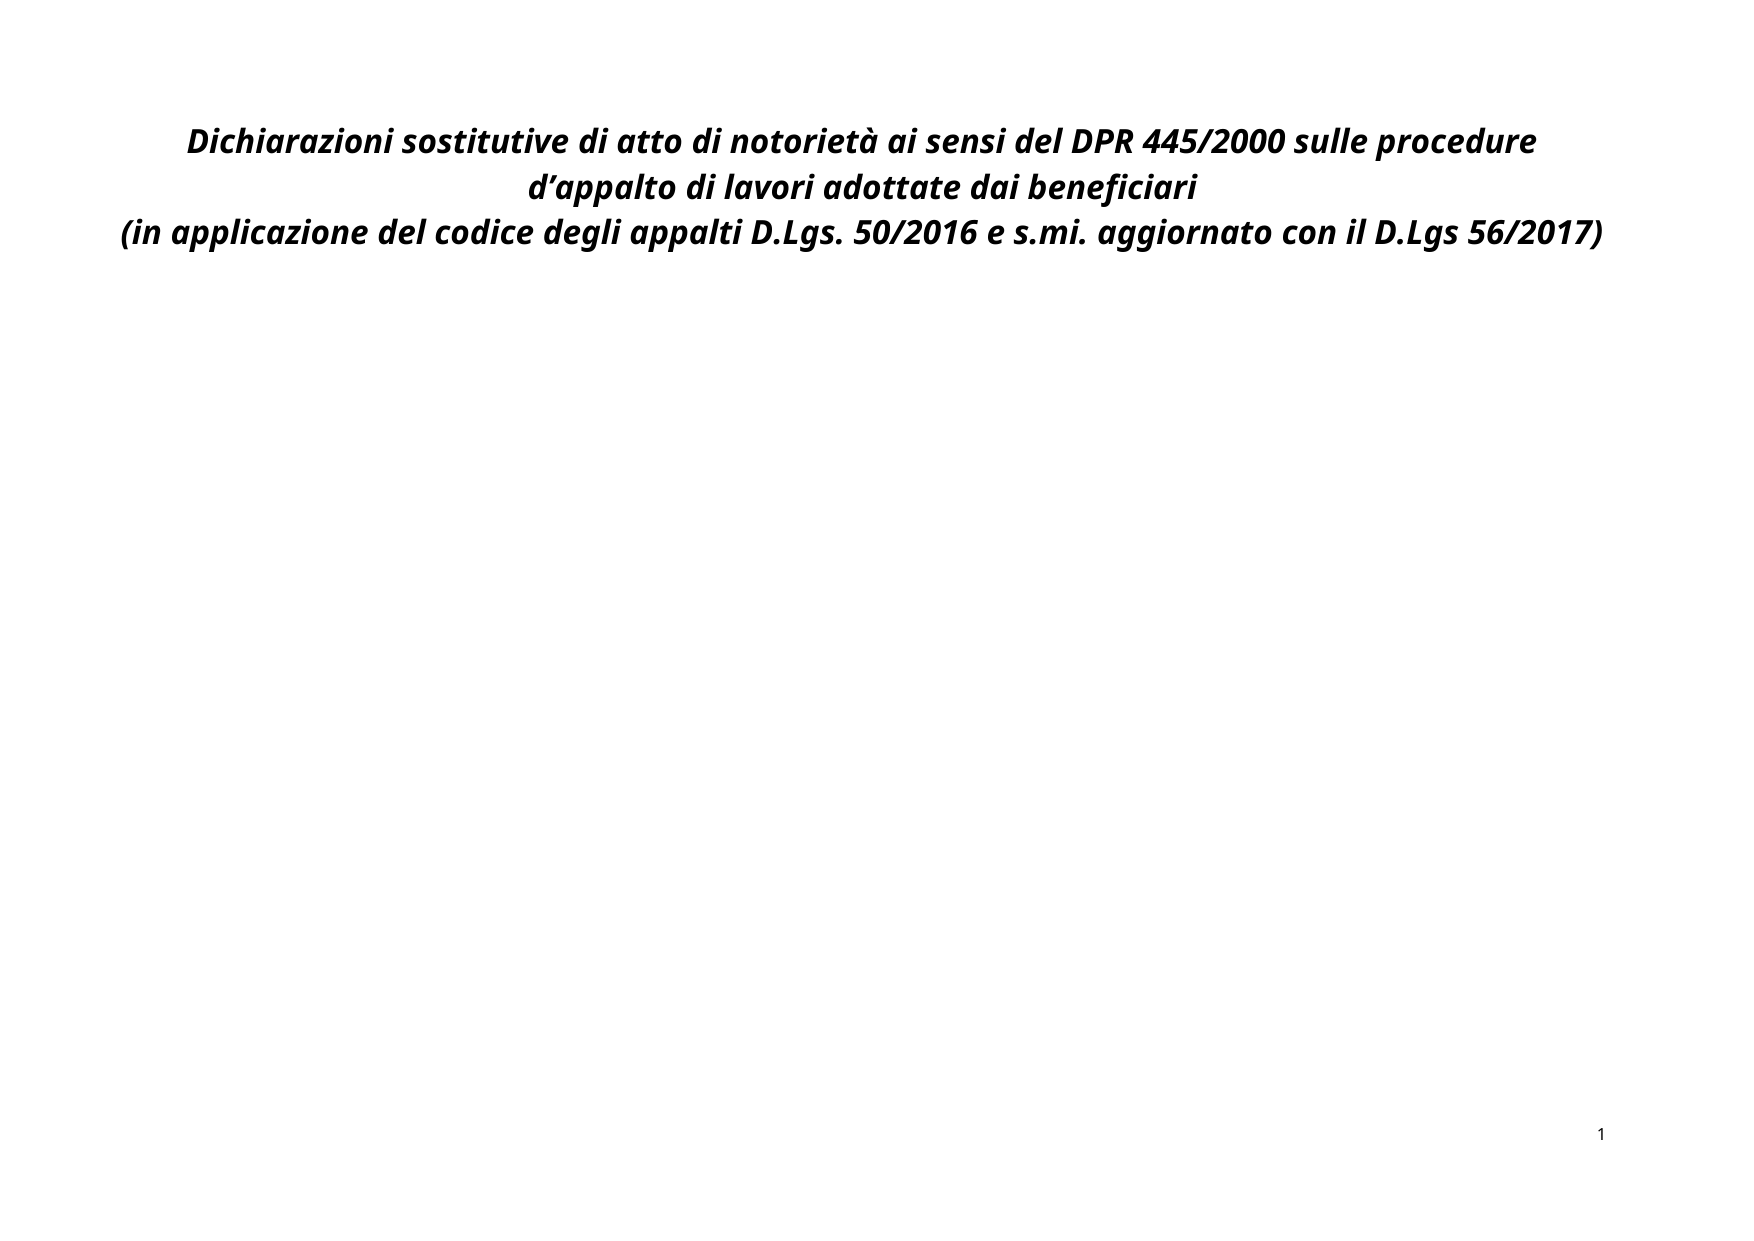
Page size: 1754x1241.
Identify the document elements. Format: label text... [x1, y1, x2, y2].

text Dichiarazioni sostitutive di atto di notorietà ai sensi del DPR 445/2000 sulle procedure d’appalto di lavori adottate dai beneficiari [118, 118, 1606, 209]
text (in applicazione del codice degli appalti D.Lgs. 50/2016 e s.mi. aggiornato con il D.Lgs 56/2017) [118, 209, 1606, 254]
